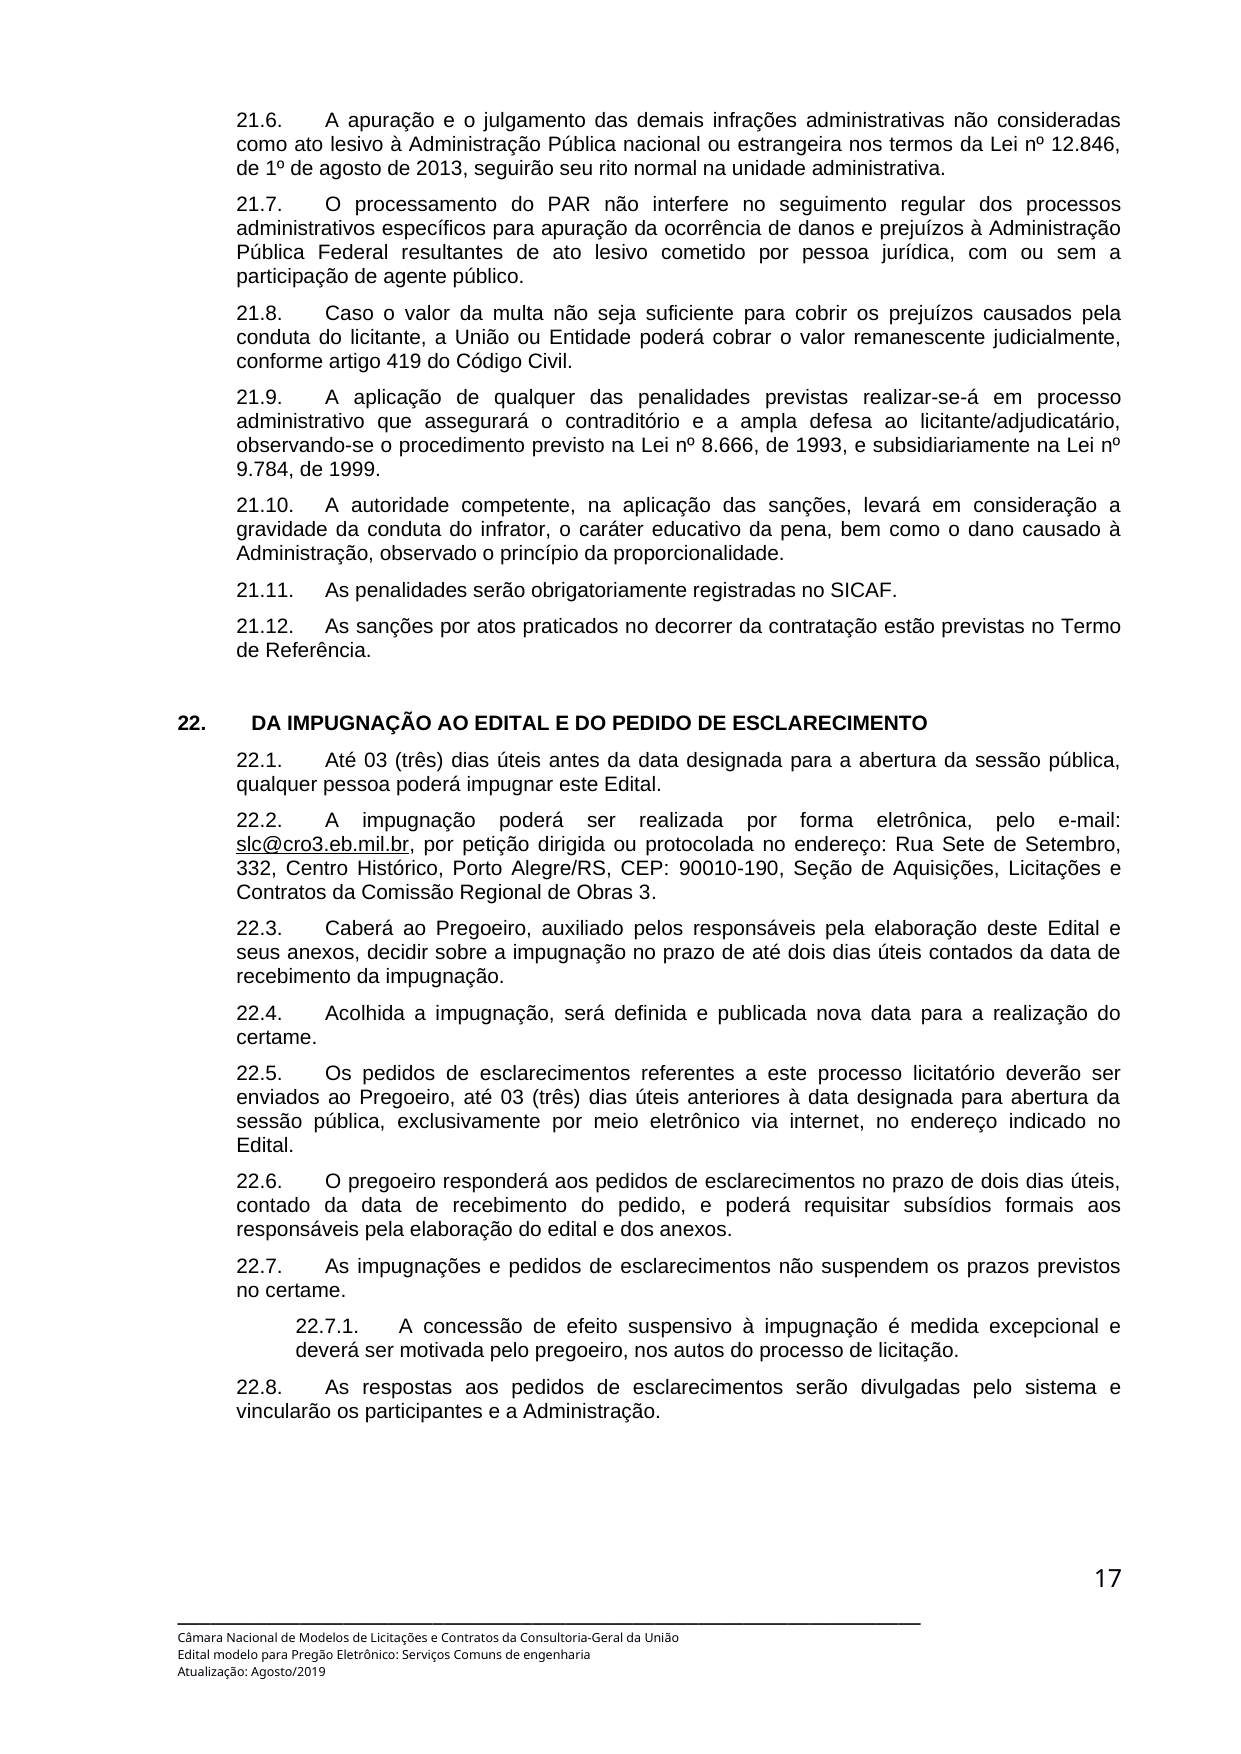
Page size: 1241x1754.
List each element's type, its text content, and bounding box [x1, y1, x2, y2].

list O pregoeiro responderá aos pedidos de esclarecimentos no prazo de dois dias úteis, contado da data de recebimento do pedido, e poderá requisitar subsídios formais aos responsáveis pela elaboração do edital e dos anexos. [236, 1169, 1122, 1241]
list A apuração e o julgamento das demais infrações administrativas não consideradas como ato lesivo à Administração Pública nacional ou estrangeira nos termos da Lei nº 12.846, de 1º de agosto de 2013, seguirão seu rito normal na unidade administrativa. [236, 108, 1122, 180]
list As impugnações e pedidos de esclarecimentos não suspendem os prazos previstos no certame. [236, 1254, 1122, 1302]
list A concessão de efeito suspensivo à impugnação é medida excepcional e deverá ser motivada pelo pregoeiro, nos autos do processo de licitação. [295, 1314, 1122, 1362]
list Os pedidos de esclarecimentos referentes a este processo licitatório deverão ser enviados ao Pregoeiro, até 03 (três) dias úteis anteriores à data designada para abertura da sessão pública, exclusivamente por meio eletrônico via internet, no endereço indicado no Edital. [236, 1061, 1122, 1157]
list A autoridade competente, na aplicação das sanções, levará em consideração a gravidade da conduta do infrator, o caráter educativo da pena, bem como o dano causado à Administração, observado o princípio da proporcionalidade. [236, 493, 1122, 565]
list Acolhida a impugnação, será definida e publicada nova data para a realização do certame. [236, 1001, 1122, 1048]
list Caso o valor da multa não seja suficiente para cobrir os prejuízos causados pela conduta do licitante, a União ou Entidade poderá cobrar o valor remanescente judicialmente, conforme artigo 419 do Código Civil. [236, 301, 1122, 372]
list As sanções por atos praticados no decorrer da contratação estão previstas no Termo de Referência. [236, 614, 1122, 662]
list DA IMPUGNAÇÃO AO EDITAL E DO PEDIDO DE ESCLARECIMENTO [177, 711, 1122, 735]
list As penalidades serão obrigatoriamente registradas no SICAF. [236, 578, 1122, 602]
list A impugnação poderá ser realizada por forma eletrônica, pelo e-mail: slc@cro3.eb.mil.br, por petição dirigida ou protocolada no endereço: Rua Sete de Setembro, 332, Centro Histórico, Porto Alegre/RS, CEP: 90010-190, Seção de Aquisições, Licitações e Contratos da Comissão Regional de Obras 3. [236, 808, 1122, 904]
list As respostas aos pedidos de esclarecimentos serão divulgadas pelo sistema e vincularão os participantes e a Administração. [236, 1374, 1122, 1422]
list Até 03 (três) dias úteis antes da data designada para a abertura da sessão pública, qualquer pessoa poderá impugnar este Edital. [236, 747, 1122, 795]
list Caberá ao Pregoeiro, auxiliado pelos responsáveis pela elaboração deste Edital e seus anexos, decidir sobre a impugnação no prazo de até dois dias úteis contados da data de recebimento da impugnação. [236, 916, 1122, 988]
list A aplicação de qualquer das penalidades previstas realizar-se-á em processo administrativo que assegurará o contraditório e a ampla defesa ao licitante/adjudicatário, observando-se o procedimento previsto na Lei nº 8.666, de 1993, e subsidiariamente na Lei nº 9.784, de 1999. [236, 385, 1122, 481]
list O processamento do PAR não interfere no seguimento regular dos processos administrativos específicos para apuração da ocorrência de danos e prejuízos à Administração Pública Federal resultantes de ato lesivo cometido por pessoa jurídica, com ou sem a participação de agente público. [236, 192, 1122, 288]
